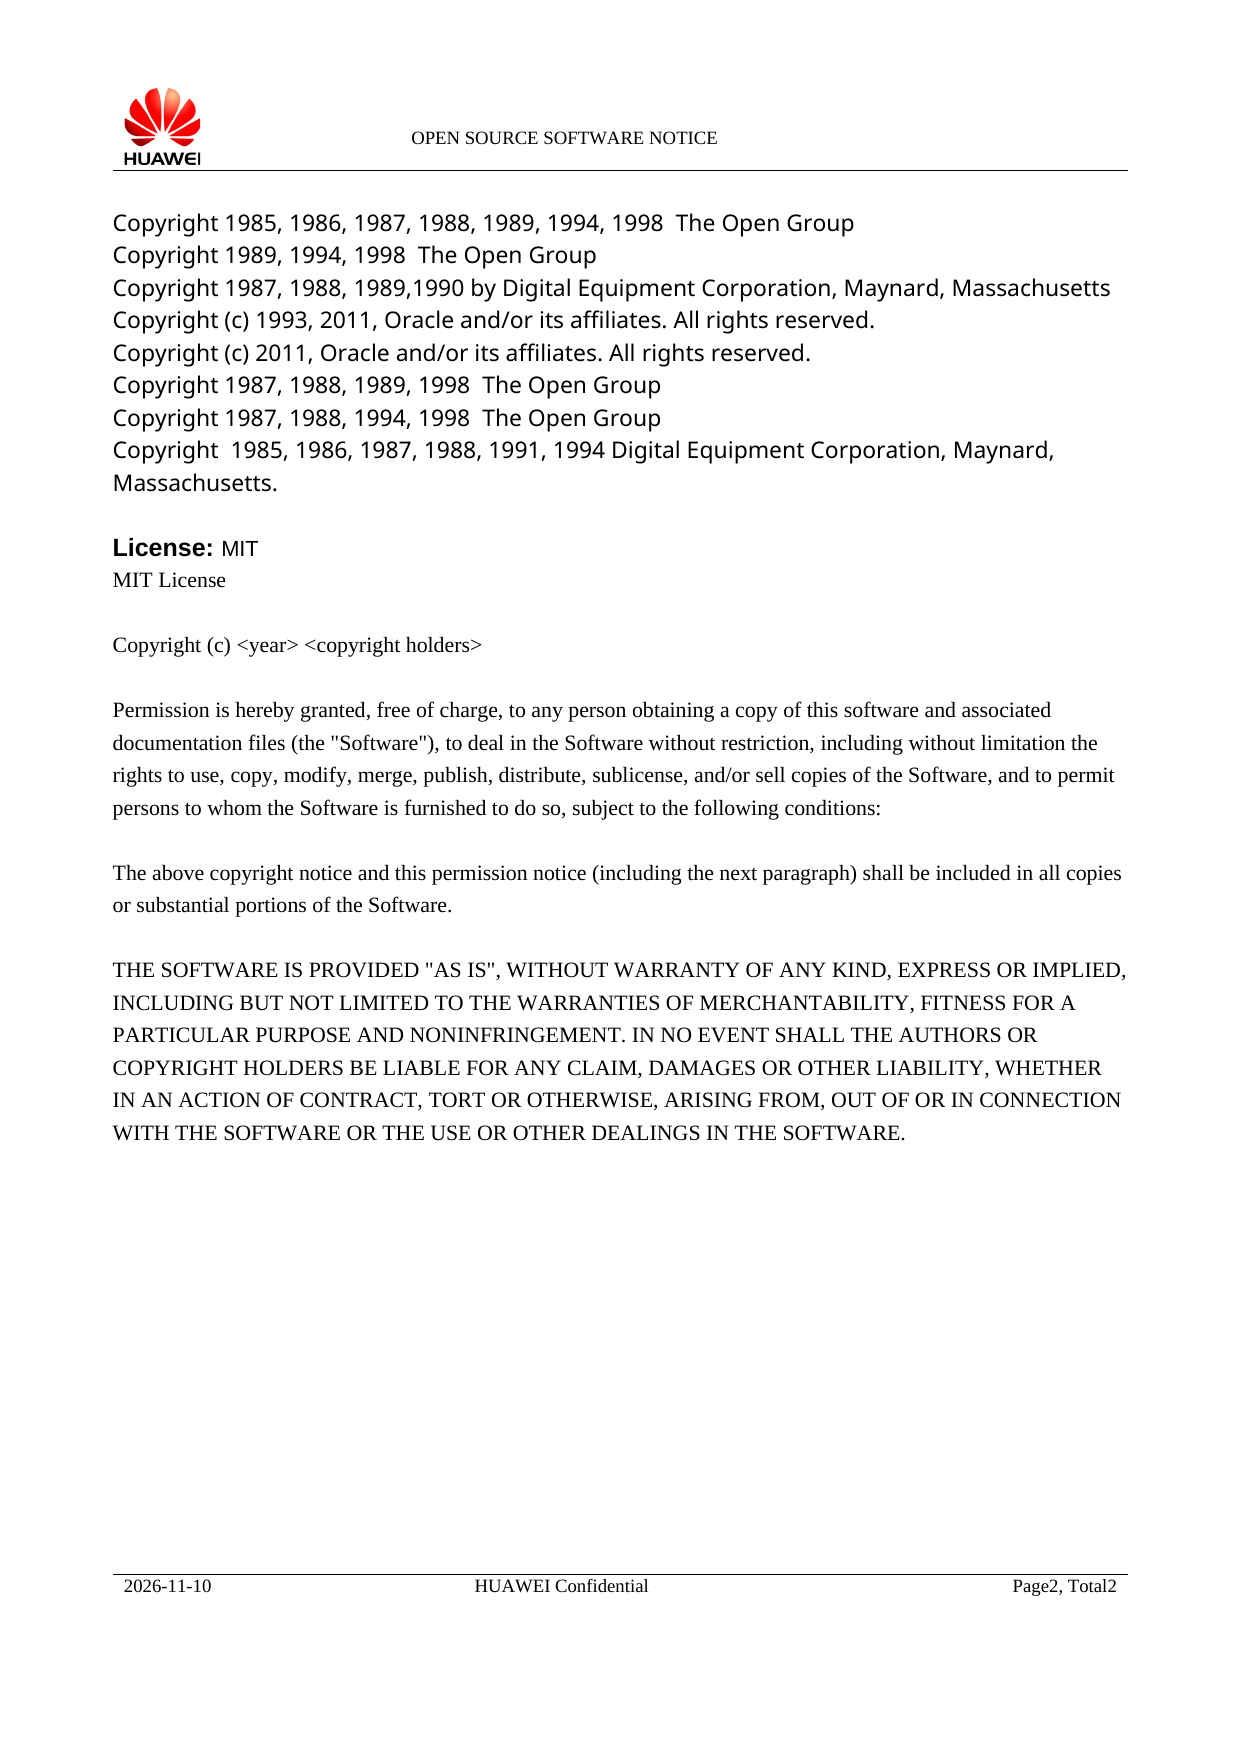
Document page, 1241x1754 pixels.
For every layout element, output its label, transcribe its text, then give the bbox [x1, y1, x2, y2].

text License: MIT [112, 531, 1128, 564]
text MIT License Copyright (c) <year> <copyright holders> Permission is hereby granted, free of charge, to any person obtaining a copy of this software and associated documentation files (the "Software"), to deal in the Software without restriction, including without limitation the rights to use, copy, modify, merge, publish, distribute, sublicense, and/or sell copies of the Software, and to permit persons to whom the Software is furnished to do so, subject to the following conditions: The above copyright notice and this permission notice (including the next paragraph) shall be included in all copies or substantial portions of the Software. THE SOFTWARE IS PROVIDED "AS IS", WITHOUT WARRANTY OF ANY KIND, EXPRESS OR IMPLIED, INCLUDING BUT NOT LIMITED TO THE WARRANTIES OF MERCHANTABILITY, FITNESS FOR A PARTICULAR PURPOSE AND NONINFRINGEMENT. IN NO EVENT SHALL THE AUTHORS OR COPYRIGHT HOLDERS BE LIABLE FOR ANY CLAIM, DAMAGES OR OTHER LIABILITY, WHETHER IN AN ACTION OF CONTRACT, TORT OR OTHERWISE, ARISING FROM, OUT OF OR IN CONNECTION WITH THE SOFTWARE OR THE USE OR OTHER DEALINGS IN THE SOFTWARE. [112, 564, 1128, 1149]
picture [124, 88, 201, 165]
